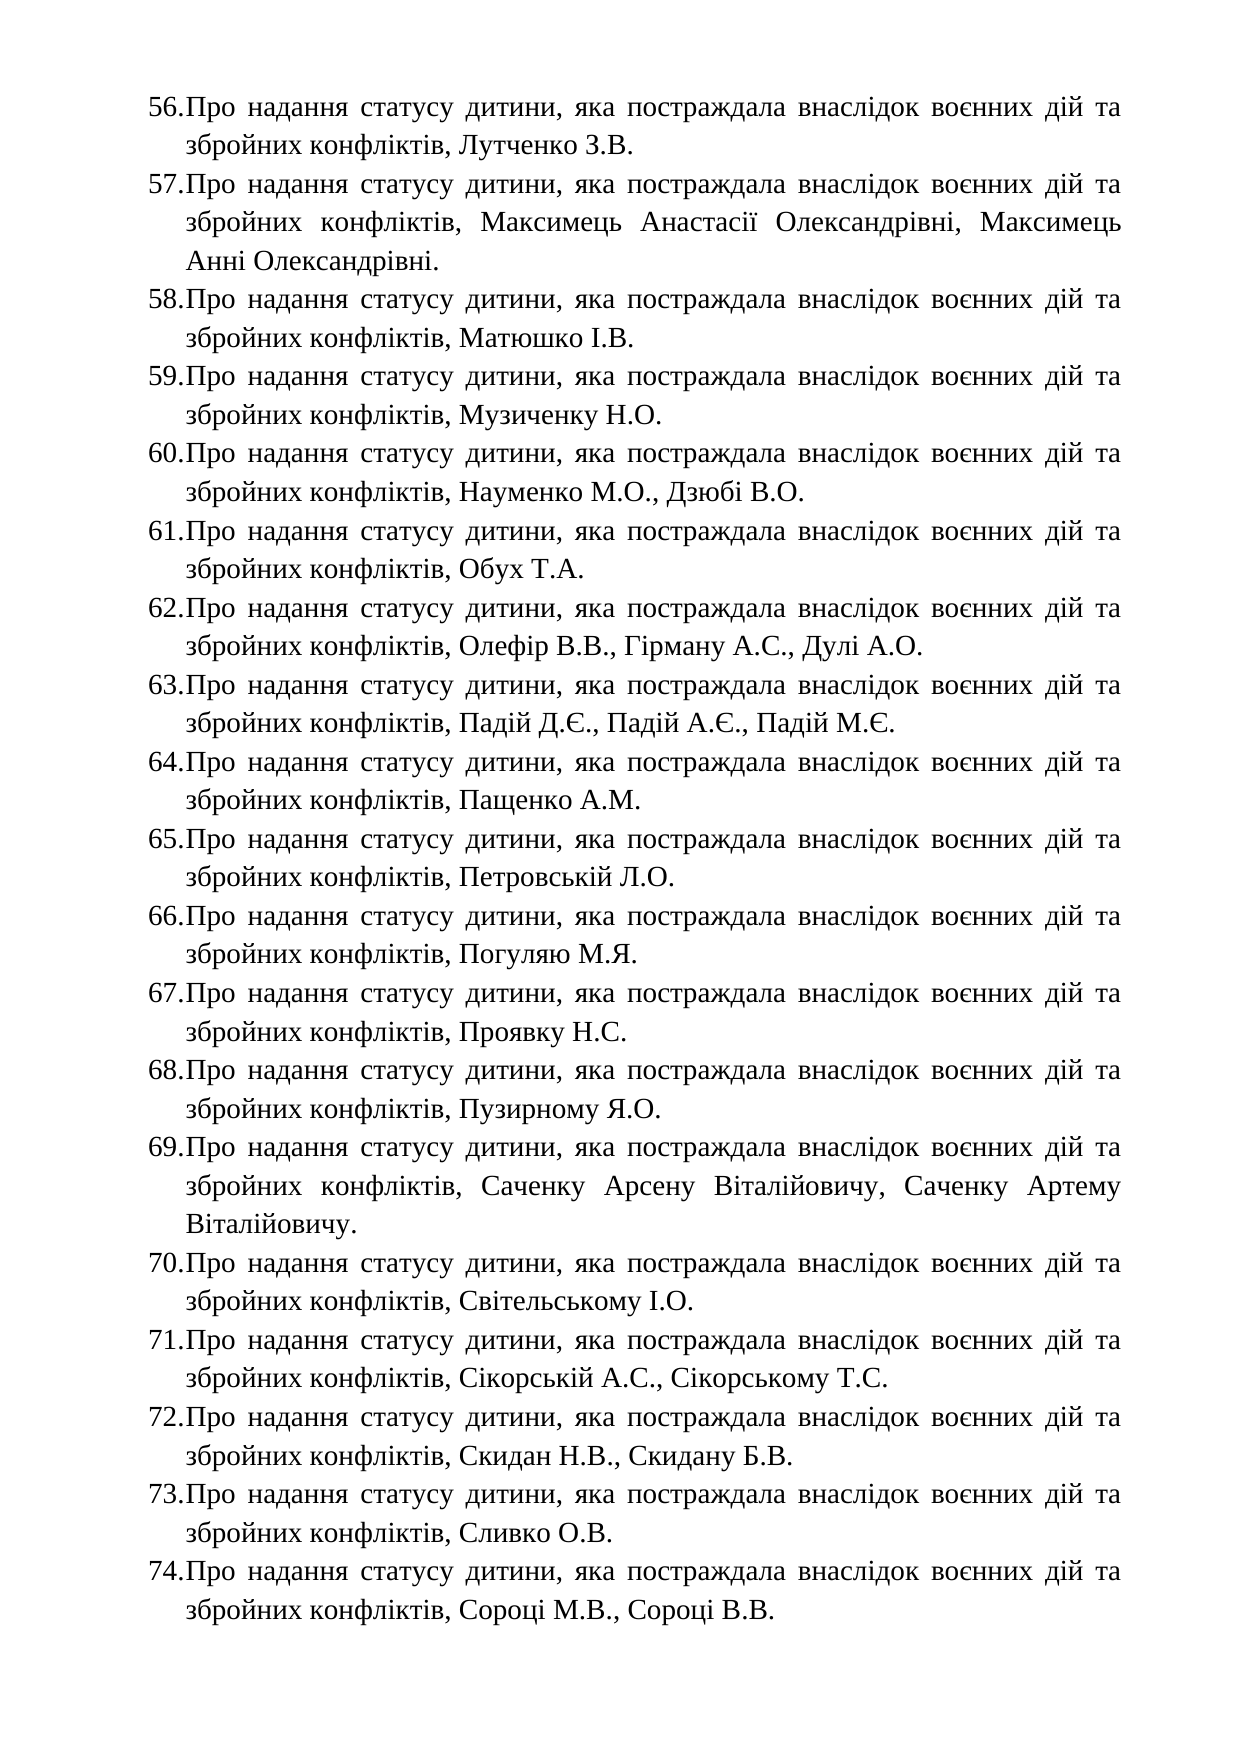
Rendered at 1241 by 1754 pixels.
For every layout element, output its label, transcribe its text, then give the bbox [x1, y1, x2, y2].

list Про надання статусу дитини, яка постраждала внаслідок воєнних дій та збройних конфліктів, Науменко М.О., Дзюбі В.О. [148, 436, 1122, 508]
list Про надання статусу дитини, яка постраждала внаслідок воєнних дій та збройних конфліктів, Погуляю М.Я. [148, 898, 1122, 970]
list Про надання статусу дитини, яка постраждала внаслідок воєнних дій та збройних конфліктів, Саченку Арсену Віталійовичу, Саченку Артему Віталійовичу. [148, 1129, 1122, 1240]
list Про надання статусу дитини, яка постраждала внаслідок воєнних дій та збройних конфліктів, Пузирному Я.О. [148, 1052, 1122, 1124]
list Про надання статусу дитини, яка постраждала внаслідок воєнних дій та збройних конфліктів, Олефір В.В., Гірману А.С., Дулі А.О. [148, 590, 1122, 662]
list Про надання статусу дитини, яка постраждала внаслідок воєнних дій та збройних конфліктів, Максимець Анастасії Олександрівні, Максимець Анні Олександрівні. [148, 166, 1122, 276]
list Про надання статусу дитини, яка постраждала внаслідок воєнних дій та збройних конфліктів, Пащенко А.М. [148, 744, 1122, 816]
list Про надання статусу дитини, яка постраждала внаслідок воєнних дій та збройних конфліктів, Обух Т.А. [148, 513, 1122, 585]
list Про надання статусу дитини, яка постраждала внаслідок воєнних дій та збройних конфліктів, Сікорській А.С., Сікорському Т.С. [148, 1322, 1122, 1394]
list Про надання статусу дитини, яка постраждала внаслідок воєнних дій та збройних конфліктів, Сороці М.В., Сороці В.В. [148, 1553, 1122, 1625]
list Про надання статусу дитини, яка постраждала внаслідок воєнних дій та збройних конфліктів, Музиченку Н.О. [148, 358, 1122, 431]
list Про надання статусу дитини, яка постраждала внаслідок воєнних дій та збройних конфліктів, Лутченко З.В. [148, 89, 1122, 161]
list Про надання статусу дитини, яка постраждала внаслідок воєнних дій та збройних конфліктів, Сливко О.В. [148, 1476, 1122, 1548]
list Про надання статусу дитини, яка постраждала внаслідок воєнних дій та збройних конфліктів, Проявку Н.С. [148, 975, 1122, 1047]
list Про надання статусу дитини, яка постраждала внаслідок воєнних дій та збройних конфліктів, Скидан Н.В., Скидану Б.В. [148, 1399, 1122, 1471]
list Про надання статусу дитини, яка постраждала внаслідок воєнних дій та збройних конфліктів, Падій Д.Є., Падій А.Є., Падій М.Є. [148, 667, 1122, 739]
list Про надання статусу дитини, яка постраждала внаслідок воєнних дій та збройних конфліктів, Петровській Л.О. [148, 821, 1122, 893]
list Про надання статусу дитини, яка постраждала внаслідок воєнних дій та збройних конфліктів, Матюшко І.В. [148, 281, 1122, 353]
list Про надання статусу дитини, яка постраждала внаслідок воєнних дій та збройних конфліктів, Світельському І.О. [148, 1245, 1122, 1317]
